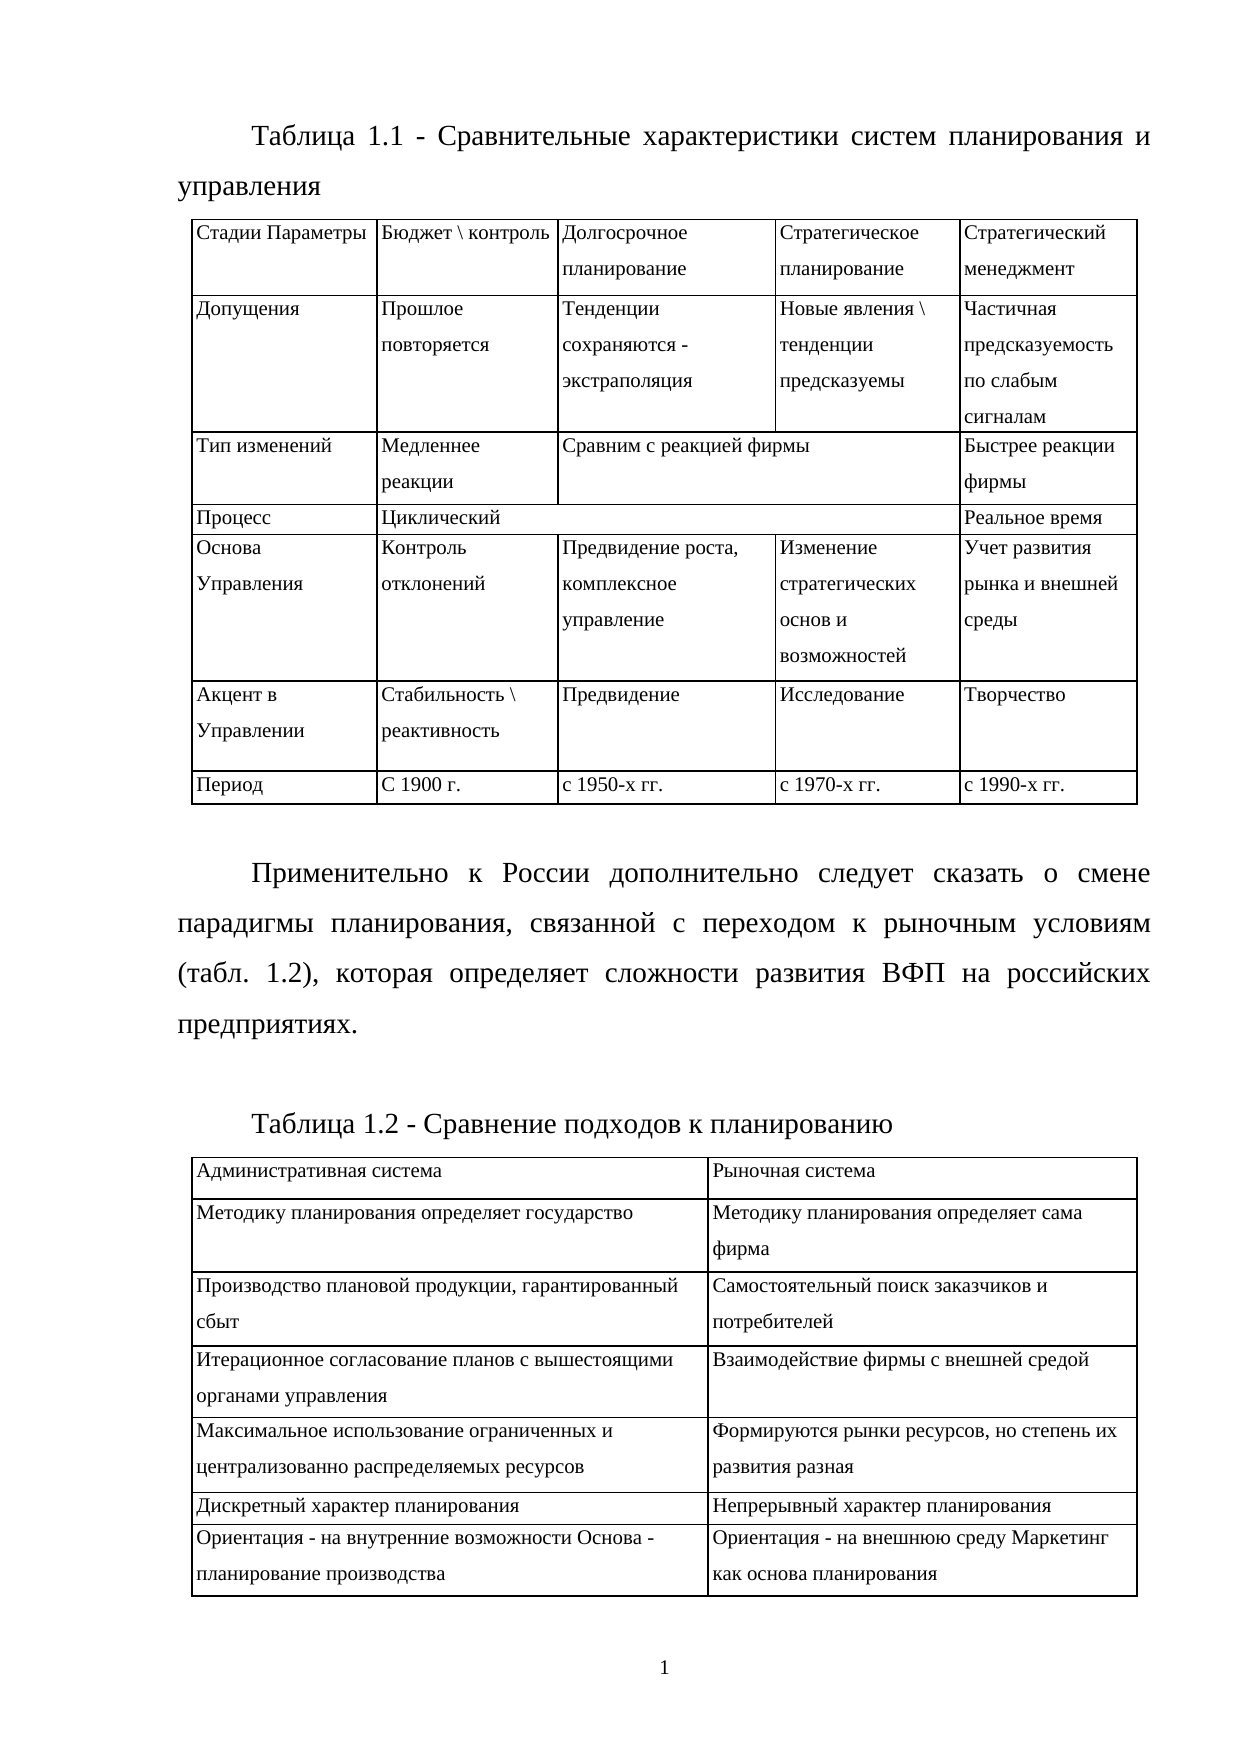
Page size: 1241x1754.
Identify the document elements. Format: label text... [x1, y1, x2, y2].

table_cell Допущения [193, 296, 376, 431]
table_cell Медленнее реакции [378, 433, 557, 504]
table_cell Быстрее реакции фирмы [961, 433, 1136, 504]
table_header Стадии Параметры [193, 220, 376, 294]
text Таблица 1.2 - Сравнение подходов к планированию [177, 1106, 1152, 1140]
table_header Долгосрочное планирование [559, 220, 775, 294]
table_cell Творчество [961, 682, 1136, 770]
table_cell Основа Управления [193, 535, 376, 680]
table_cell Новые явления \ тенденции предсказуемы [776, 296, 959, 431]
table_header Стратегическое планирование [776, 220, 959, 294]
table_cell Изменение стратегических основ и возможностей [776, 535, 959, 680]
table_cell Взаимодействие фирмы с внешней средой [709, 1347, 1136, 1417]
text Таблица 1.1 - Сравнительные характеристики систем планирования и управления [177, 118, 1152, 202]
table_cell Итерационное согласование планов с вышестоящими органами управления [193, 1347, 707, 1417]
table_header Рыночная система [709, 1158, 1136, 1198]
table_header Бюджет \ контроль [378, 220, 557, 294]
table_cell Непрерывный характер планирования [709, 1493, 1136, 1523]
table_cell Частичная предсказуемость по слабым сигналам [961, 296, 1136, 431]
table_cell Сравним с реакцией фирмы [559, 433, 959, 504]
table_cell Циклический [378, 505, 959, 534]
table_cell с 1950-х гг. [559, 772, 775, 803]
table_header Стратегический менеджмент [961, 220, 1136, 294]
table_cell Методику планирования определяет сама фирма [709, 1200, 1136, 1271]
table_cell Формируются рынки ресурсов, но степень их развития разная [709, 1418, 1136, 1491]
table_cell Предвидение [559, 682, 775, 770]
table_cell с 1970-х гг. [776, 772, 959, 803]
table_cell Процесс [193, 505, 376, 534]
table_cell Тенденции сохраняются - экстраполяция [559, 296, 775, 431]
table_cell Предвидение роста, комплексное управление [559, 535, 775, 680]
table_cell Тип изменений [193, 433, 376, 504]
table_cell Максимальное использование ограниченных и централизованно распределяемых ресурсов [193, 1418, 707, 1491]
table_cell Производство плановой продукции, гарантированный сбыт [193, 1273, 707, 1345]
table_cell Самостоятельный поиск заказчиков и потребителей [709, 1273, 1136, 1345]
table_cell Прошлое повторяется [378, 296, 557, 431]
table_cell Ориентация - на внешнюю среду Маркетинг как основа планирования [709, 1525, 1136, 1595]
table_cell Ориентация - на внутренние возможности Основа - планирование производства [193, 1525, 707, 1595]
table_cell Реальное время [961, 505, 1136, 534]
table_cell Акцент в Управлении [193, 682, 376, 770]
table_cell Стабильность \ реактивность [378, 682, 557, 770]
table_cell с 1990-х гг. [961, 772, 1136, 803]
table_cell Контроль отклонений [378, 535, 557, 680]
table_cell Методику планирования определяет государство [193, 1200, 707, 1271]
table_header Административная система [193, 1158, 707, 1198]
text Применительно к России дополнительно следует сказать о смене парадигмы планирования, связанной с переходом к рыночным условиям (табл. 1.2), которая определяет сложности развития ВФП на российских предприятиях. [177, 855, 1152, 1039]
table_cell С . [378, 772, 557, 803]
table_cell Период [193, 772, 376, 803]
table_cell Исследование [776, 682, 959, 770]
table_cell Дискретный характер планирования [193, 1493, 707, 1523]
table_cell Учет развития рынка и внешней среды [961, 535, 1136, 680]
